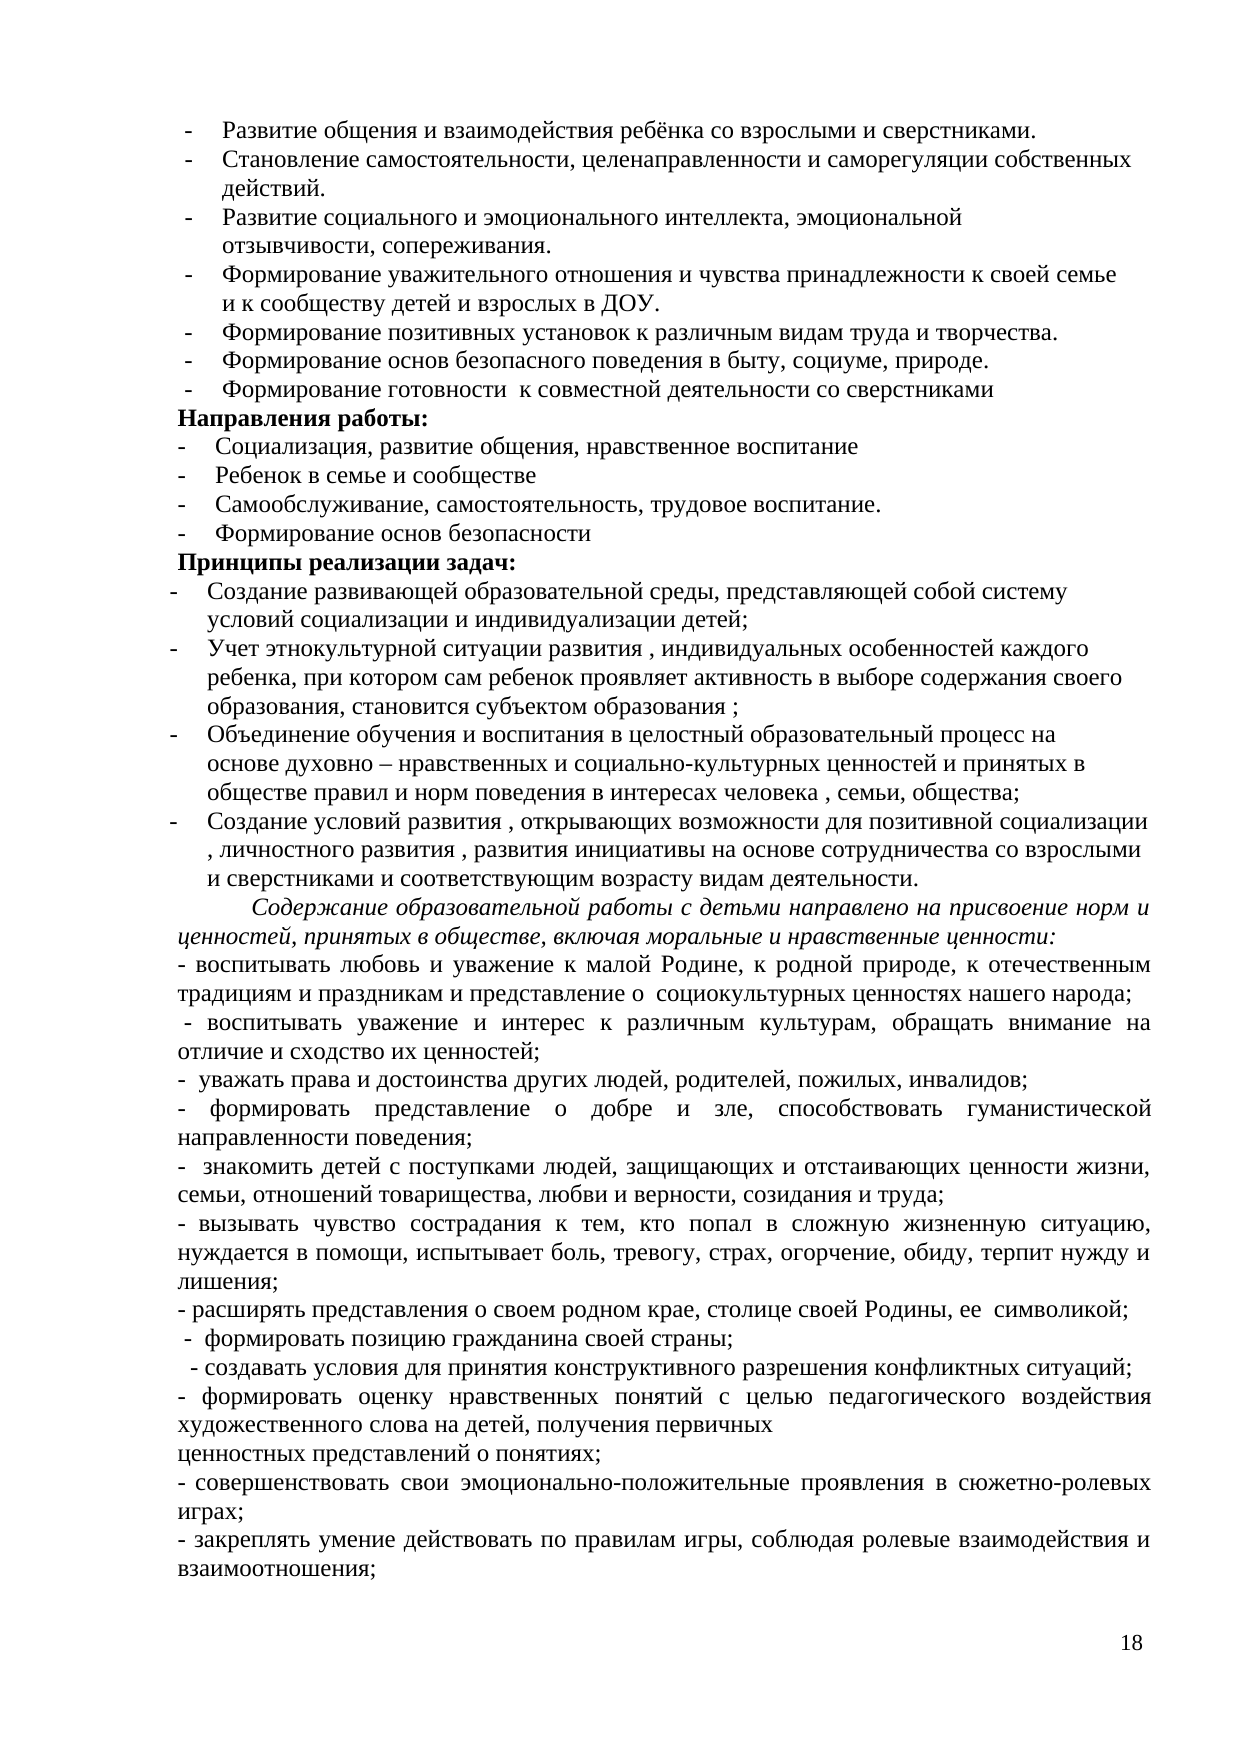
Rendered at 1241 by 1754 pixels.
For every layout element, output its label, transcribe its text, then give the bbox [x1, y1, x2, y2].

list Ребенок в семье и сообществе [177, 460, 1223, 489]
list вызывать чувство сострадания к тем, кто попал в сложную жизненную ситуацию, нуждается в помощи, испытывает боль, тревогу, страх, огорчение, обиду, терпит нужду и лишения; [177, 1208, 1151, 1294]
list совершенствовать свои эмоционально-положительные проявления в сюжетно-ролевых играх; [177, 1467, 1152, 1524]
subtitle Направления работы: [177, 403, 1223, 432]
list Формирование основ безопасности [177, 518, 1223, 547]
list Учет этнокультурной ситуации развития , индивидуальных особенностей каждого ребенка, при котором сам ребенок проявляет активность в выборе содержания своего образования, становится субъектом образования ; [169, 633, 1123, 719]
text - создавать условия для принятия конструктивного разрешения конфликтных ситуаций; [190, 1352, 1223, 1381]
list Формирование готовности к совместной деятельности со сверстниками [184, 374, 1223, 403]
list Формирование позитивных установок к различным видам труда и творчества. [184, 317, 1223, 345]
list Создание условий развития , открывающих возможности для позитивной социализации [169, 806, 1223, 834]
list Социализация, развитие общения, нравственное воспитание [177, 432, 1223, 460]
list воспитывать любовь и уважение к малой Родине, к родной природе, к отечественным традициям и праздникам и представление о социокультурных ценностях нашего народа; [177, 949, 1152, 1007]
list формировать позицию гражданина своей страны; [183, 1323, 1223, 1352]
list закреплять умение действовать по правилам игры, соблюдая ролевые взаимодействия и взаимоотношения; [177, 1524, 1151, 1582]
list знакомить детей с поступками людей, защищающих и отстаивающих ценности жизни, семьи, отношений товарищества, любви и верности, созидания и труда; [177, 1151, 1151, 1208]
list уважать права и достоинства других людей, родителей, пожилых, инвалидов; [177, 1064, 1223, 1093]
text , личностного развития , развития инициативы на основе сотрудничества со взрослыми и сверстниками и соответствующим возрасту видам деятельности. [207, 834, 1145, 892]
subtitle Принципы реализации задач: [177, 547, 1223, 576]
list Становление самостоятельности, целенаправленности и саморегуляции собственных действий. [184, 144, 1132, 201]
list воспитывать уважение и интерес к различным культурам, обращать внимание на отличие и сходство их ценностей; [177, 1007, 1151, 1064]
list расширять представления о своем родном крае, столице своей Родины, ее символикой; [177, 1294, 1223, 1323]
text Содержание образовательной работы с детьми направлено на присвоение норм и ценностей, принятых в обществе, включая моральные и нравственные ценности: [177, 892, 1223, 949]
list формировать оценку нравственных понятий с целью педагогического воздействия художественного слова на детей, получения первичных [177, 1381, 1151, 1438]
list Создание развивающей образовательной среды, представляющей собой систему условий социализации и индивидуализации детей; [169, 576, 1074, 633]
list Формирование уважительного отношения и чувства принадлежности к своей семье и к сообществу детей и взрослых в ДОУ. [184, 259, 1135, 317]
list Формирование основ безопасного поведения в быту, социуме, природе. [184, 345, 1223, 374]
list Самообслуживание, самостоятельность, трудовое воспитание. [177, 489, 1223, 518]
list Развитие общения и взаимодействия ребёнка со взрослыми и сверстниками. [184, 115, 1223, 144]
text ценностных представлений о понятиях; [177, 1438, 1223, 1467]
list Объединение обучения и воспитания в целостный образовательный процесс на основе духовно – нравственных и социально-культурных ценностей и принятых в обществе правил и норм поведения в интересах человека , семьи, общества; [169, 719, 1133, 806]
list Развитие социального и эмоционального интеллекта, эмоциональной отзывчивости, сопереживания. [184, 202, 1122, 259]
list формировать представление о добре и зле, способствовать гуманистической направленности поведения; [177, 1093, 1151, 1151]
